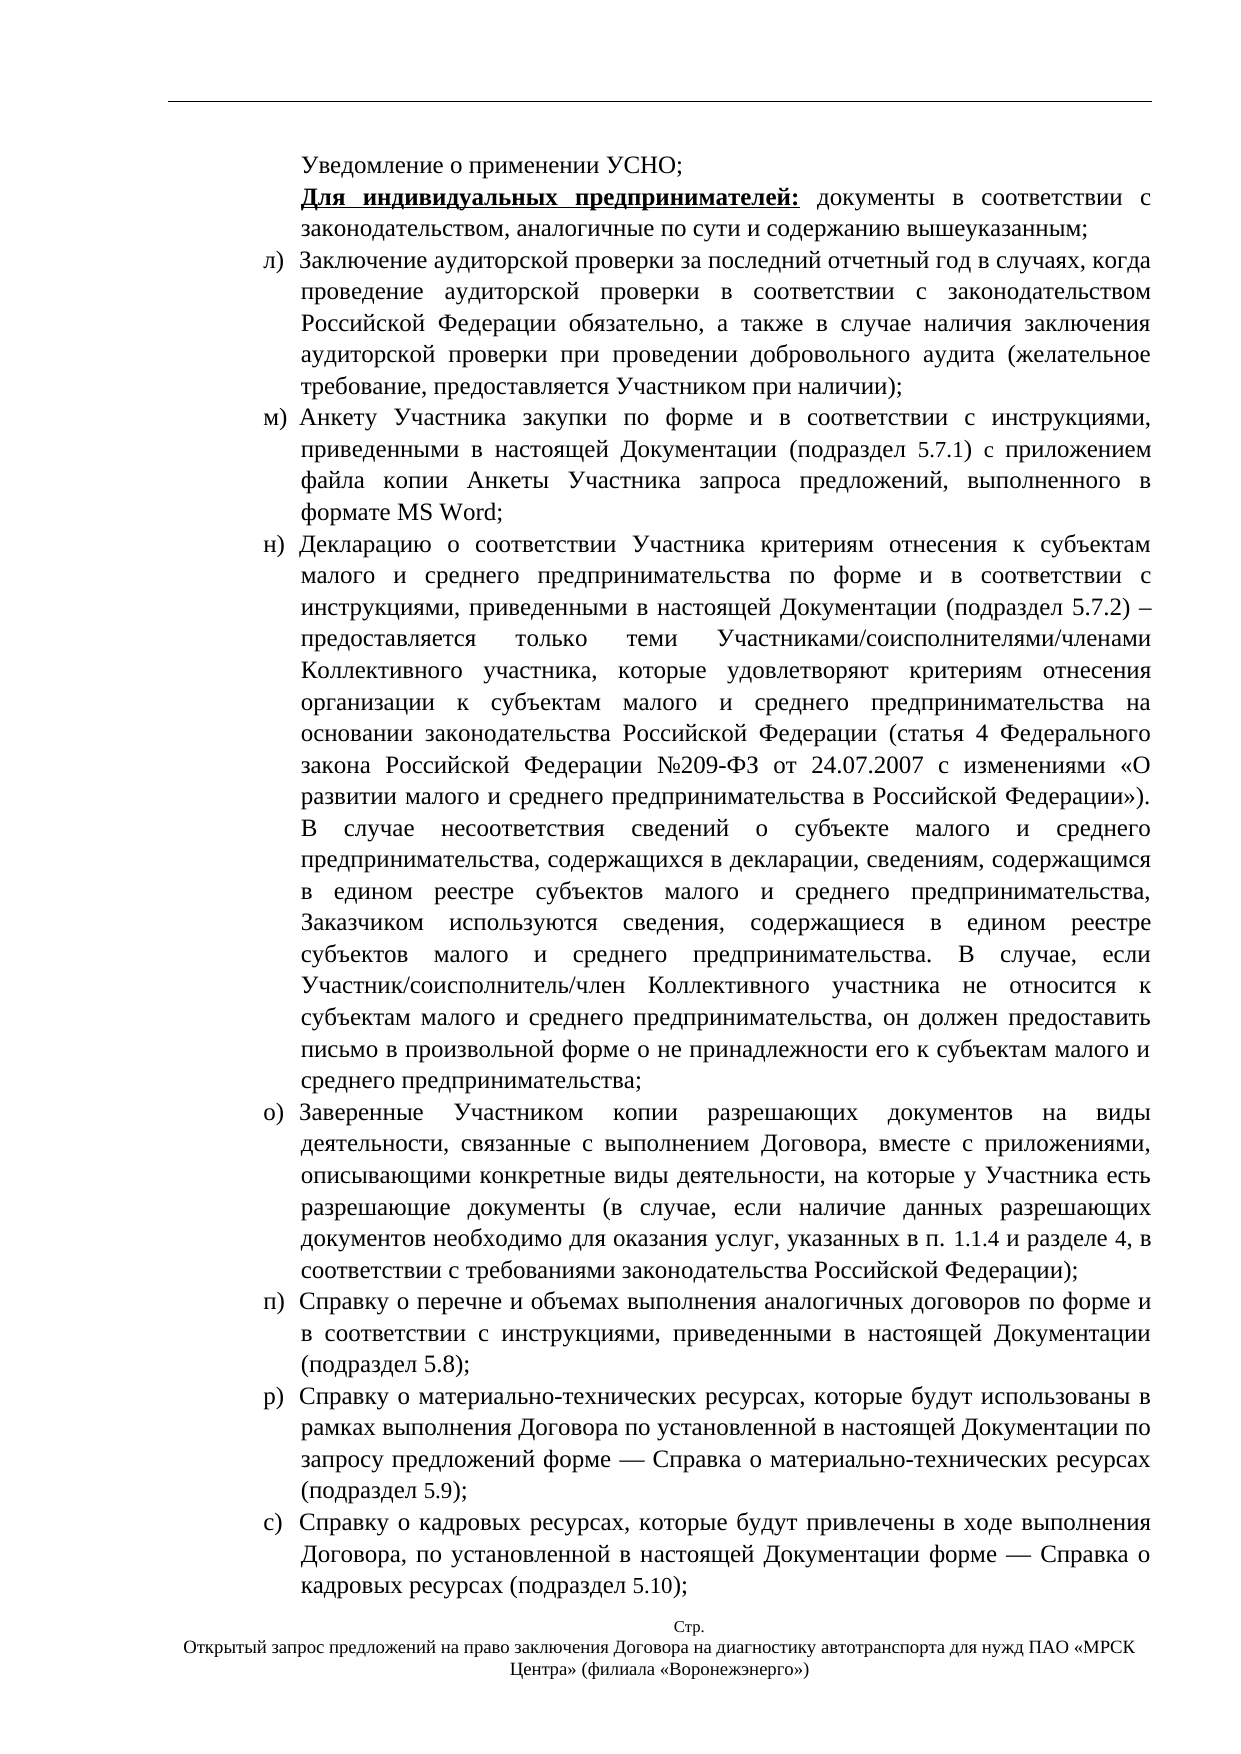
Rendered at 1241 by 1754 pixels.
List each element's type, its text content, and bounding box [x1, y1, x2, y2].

list Справку о перечне и объемах выполнения аналогичных договоров по форме и в соответствии с инструкциями, приведенными в настоящей Документации (подраздел 5.8); [263, 1286, 1152, 1378]
list Анкету Участника закупки по форме и в соответствии с инструкциями, приведенными в настоящей Документации (подраздел 5.7.1) с приложением файла копии Анкеты Участника запроса предложений, выполненного в формате MS Word; [263, 402, 1152, 526]
list Справку о материально-технических ресурсах, которые будут использованы в рамках выполнения Договора по установленной в настоящей Документации по запросу предложений форме — Справка о материально-технических ресурсах (подраздел 5.9); [263, 1381, 1152, 1504]
text Для индивидуальных предпринимателей: документы в соответствии с законодательством, аналогичные по сути и содержанию вышеуказанным; [301, 182, 1152, 242]
list Заключение аудиторской проверки за последний отчетный год в случаях, когда проведение аудиторской проверки в соответствии с законодательством Российской Федерации обязательно, а также в случае наличия заключения аудиторской проверки при проведении добровольного аудита (желательное требование, предоставляется Участником при наличии); [263, 245, 1152, 400]
list Справку о кадровых ресурсах, которые будут привлечены в ходе выполнения Договора, по установленной в настоящей Документации форме — Справка о кадровых ресурсах (подраздел 5.10); [263, 1507, 1152, 1599]
list Заверенные Участником копии разрешающих документов на виды деятельности, связанные с выполнением Договора, вместе с приложениями, описывающими конкретные виды деятельности, на которые у Участника есть разрешающие документы (в случае, если наличие данных разрешающих документов необходимо для оказания услуг, указанных в п. 1.1.4 и разделе 4, в соответствии с требованиями законодательства Российской Федерации); [263, 1097, 1152, 1283]
list Декларацию о соответствии Участника критериям отнесения к субъектам малого и среднего предпринимательства по форме и в соответствии с инструкциями, приведенными в настоящей Документации (подраздел 5.7.2) – предоставляется только теми Участниками/соисполнителями/членами Коллективного участника, которые удовлетворяют критериям отнесения организации к субъектам малого и среднего предпринимательства на основании законодательства Российской Федерации (статья 4 Федерального закона Российской Федерации №209-ФЗ от 24.07.2007 с изменениями «О развитии малого и среднего предпринимательства в Российской Федерации»). В случае несоответствия сведений о субъекте малого и среднего предпринимательства, содержащихся в декларации, сведениям, содержащимся в едином реестре субъектов малого и среднего предпринимательства, Заказчиком используются сведения, содержащиеся в едином реестре субъектов малого и среднего предпринимательства. В случае, если Участник/соисполнитель/член Коллективного участника не относится к субъектам малого и среднего предпринимательства, он должен предоставить письмо в произвольной форме о не принадлежности его к субъектам малого и среднего предпринимательства; [263, 529, 1152, 1094]
text Уведомление о применении УСНО; [301, 150, 1152, 179]
